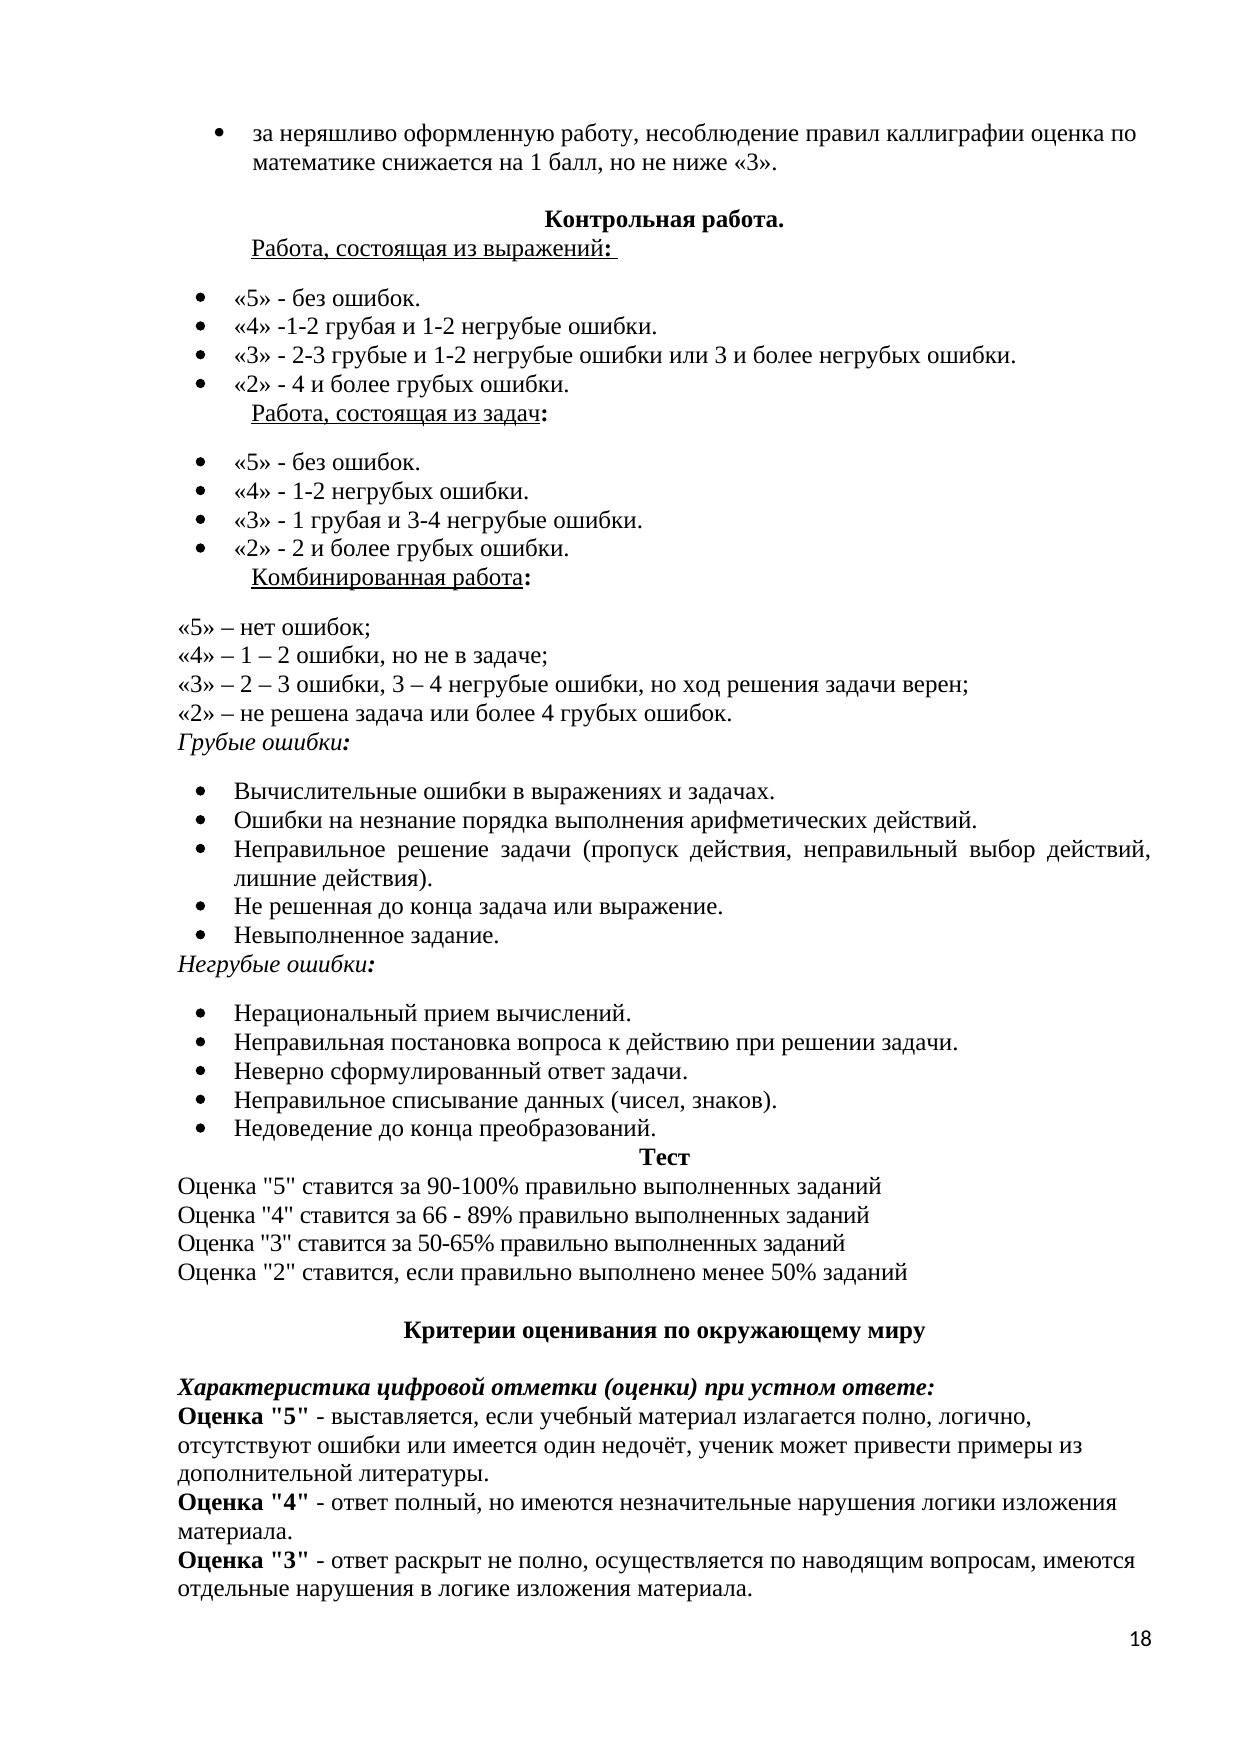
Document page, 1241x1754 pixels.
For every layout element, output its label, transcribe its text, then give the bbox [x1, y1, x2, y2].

list «5» - без ошибок. [196, 447, 1152, 476]
text Тест [177, 1142, 1152, 1171]
text «5» – нет ошибок; [177, 612, 1152, 641]
text Характеристика цифровой отметки (оценки) при устном ответе: [177, 1372, 1152, 1401]
text Грубые ошибки: [177, 727, 1152, 756]
list Неправильная постановка вопроса к действию при решении задачи. [196, 1027, 1152, 1056]
list Неправильное списывание данных (чисел, знаков). [196, 1085, 1152, 1113]
list «3» - 2-3 грубые и 1-2 негрубые ошибки или 3 и более негрубых ошибки. [196, 340, 1152, 369]
list «4» -1-2 грубая и 1-2 негрубые ошибки. [196, 311, 1152, 340]
text Оценка "5" ставится за 90-100% правильно выполненных заданий [177, 1171, 1152, 1200]
text Работа, состоящая из задач: [177, 398, 1152, 426]
text Оценка "3" ставится за 50-65% правильно выполненных заданий [177, 1228, 1152, 1257]
list «5» - без ошибок. [196, 283, 1152, 311]
list «4» - 1-2 негрубых ошибки. [196, 476, 1152, 505]
text Оценка "4" ставится за 66 - 89% правильно выполненных заданий [177, 1200, 1152, 1228]
text Контрольная работа. [177, 204, 1152, 233]
list за неряшливо оформленную работу, несоблюдение правил каллиграфии оценка по математике снижается на 1 балл, но не ниже «3». [215, 118, 1152, 176]
text Оценка "3" - ответ раскрыт не полно, осуществляется по наводящим вопросам, имеются отдельные нарушения в логике изложения материала. [177, 1545, 1152, 1602]
list Ошибки на незнание порядка выполнения арифметических действий. [196, 805, 1152, 834]
list Невыполненное задание. [196, 920, 1152, 949]
text Работа, состоящая из выражений: [177, 233, 1152, 262]
list «2» - 4 и более грубых ошибки. [196, 369, 1152, 398]
list «2» - 2 и более грубых ошибки. [196, 533, 1152, 562]
text «3» – 2 – 3 ошибки, 3 – 4 негрубые ошибки, но ход решения задачи верен; [177, 669, 1152, 698]
text Оценка "2" ставится, если правильно выполнено менее 50% заданий [177, 1257, 1152, 1286]
text «4» – 1 – 2 ошибки, но не в задаче; [177, 641, 1152, 669]
list Не решенная до конца задача или выражение. [196, 891, 1152, 920]
text Негрубые ошибки: [177, 949, 1152, 978]
list Нерациональный прием вычислений. [196, 998, 1152, 1027]
list Недоведение до конца преобразований. [196, 1113, 1152, 1142]
text Комбинированная работа: [177, 562, 1152, 591]
text Оценка "5" - выставляется, если учебный материал излагается полно, логично, отсутствуют ошибки или имеется один недочёт, ученик может привести примеры из дополнительной литературы. [177, 1401, 1152, 1487]
list Вычислительные ошибки в выражениях и задачах. [196, 776, 1152, 805]
text «2» – не решена задача или более 4 грубых ошибок. [177, 698, 1152, 727]
text Критерии оценивания по окружающему миру [177, 1315, 1152, 1343]
list «3» - 1 грубая и 3-4 негрубые ошибки. [196, 505, 1152, 533]
text Оценка "4" - ответ полный, но имеются незначительные нарушения логики изложения материала. [177, 1487, 1152, 1545]
list Неверно сформулированный ответ задачи. [196, 1056, 1152, 1085]
list Неправильное решение задачи (пропуск действия, неправильный выбор действий, лишние действия). [196, 834, 1152, 891]
